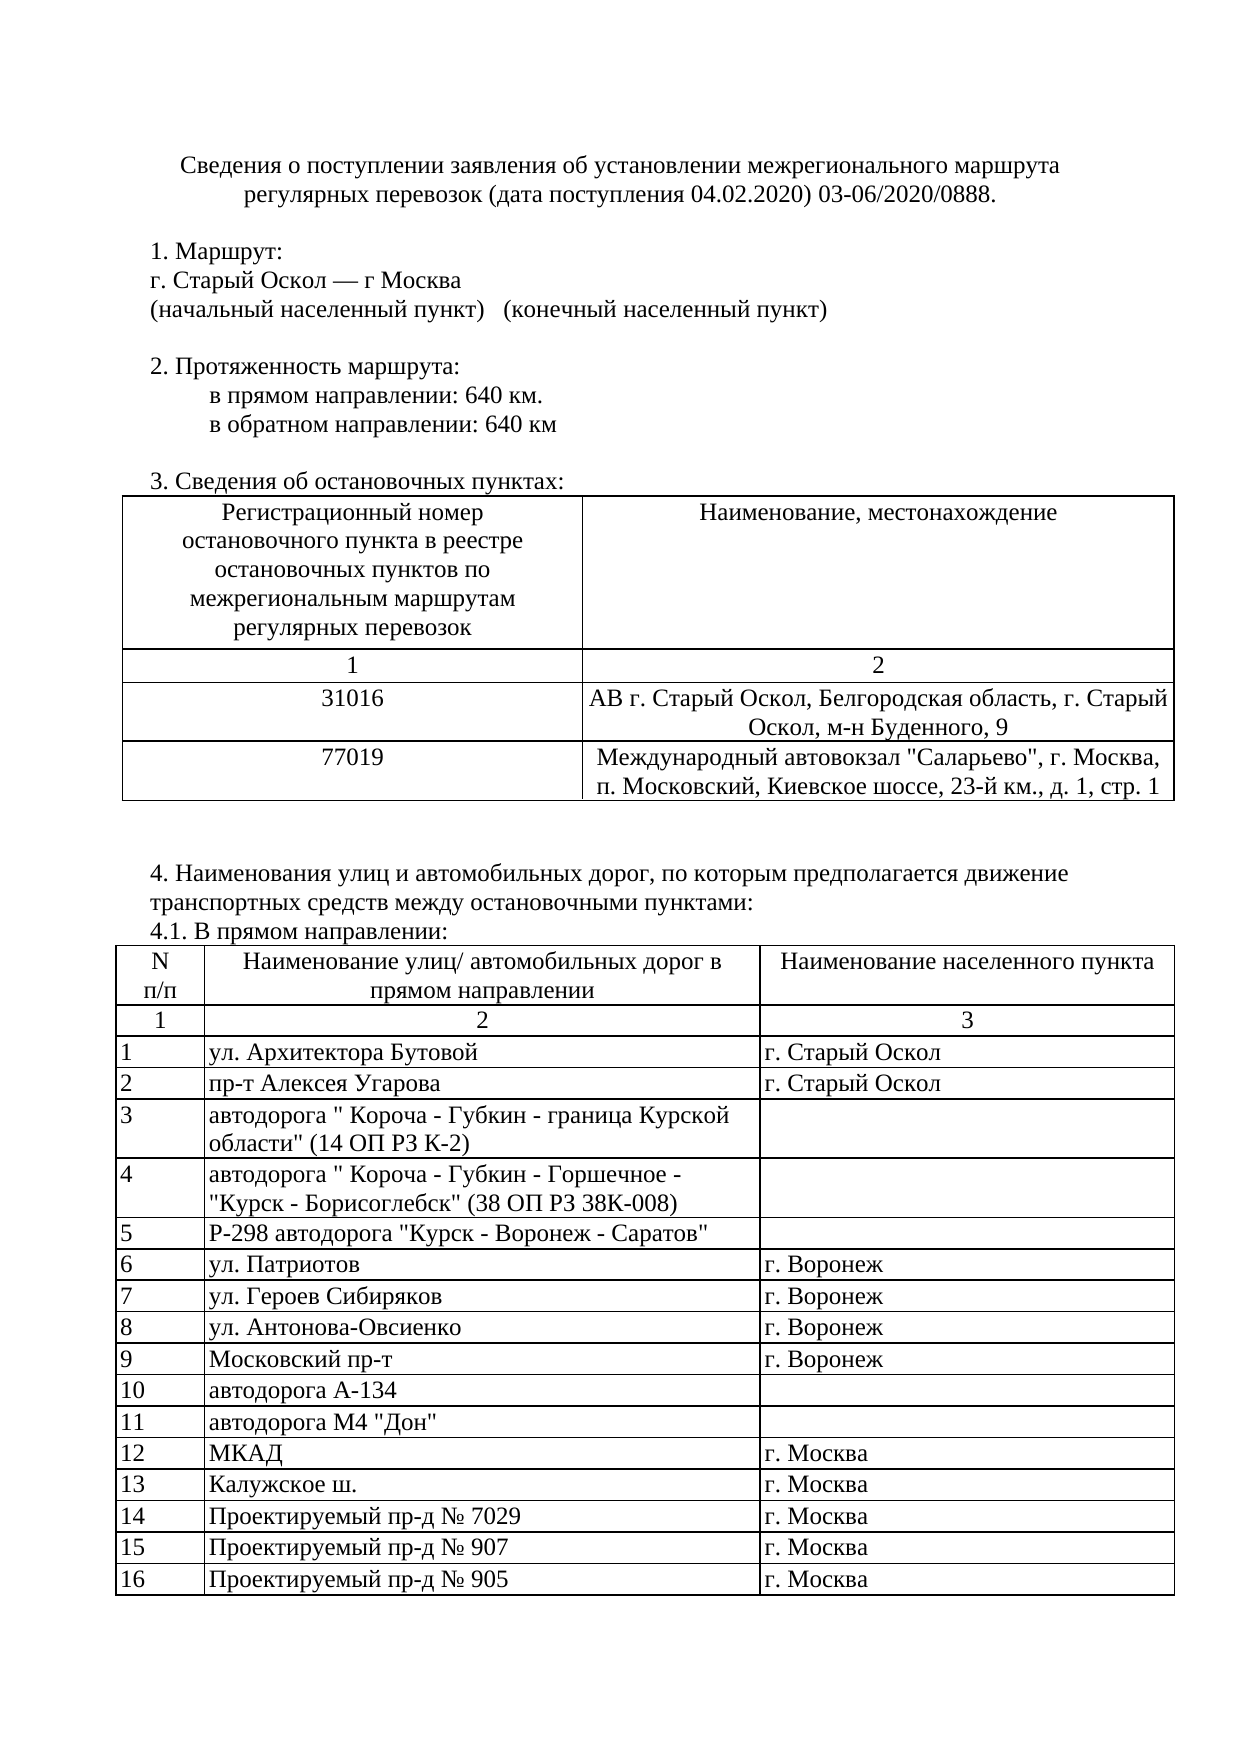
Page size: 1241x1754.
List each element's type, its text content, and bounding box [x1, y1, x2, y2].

table_cell 77019 [123, 742, 582, 799]
table_cell г. Воронеж [761, 1250, 1174, 1279]
table_cell Проектируемый пр-д № 905 [205, 1564, 759, 1594]
table_cell 2 [205, 1006, 759, 1035]
table_cell Московский пр-т [205, 1344, 759, 1374]
table_header Наименование населенного пункта [761, 946, 1174, 1004]
text г. Старый Оскол — г Москва [150, 265, 1090, 294]
table_cell 11 [117, 1407, 204, 1437]
table_cell 14 [117, 1501, 204, 1531]
table_cell г. Москва [761, 1470, 1174, 1499]
table_header Регистрационный номер остановочного пункта в реестре остановочных пунктов по межрегиональным маршрутам регулярных перевозок [123, 497, 582, 648]
table_cell 9 [117, 1344, 204, 1374]
text Сведения о поступлении заявления об установлении межрегионального маршрута регулярных перевозок (дата поступления 04.02.2020) 03-06/2020/0888. [150, 150, 1090, 207]
table_cell [761, 1407, 1174, 1437]
table_header N п/п [117, 946, 204, 1004]
table_cell автодорога М4 "Дон" [205, 1407, 759, 1437]
table_cell автодорога " Короча - Губкин - Горшечное - "Курск - Борисоглебск" (38 ОП РЗ 38К-008) [205, 1159, 759, 1216]
table_cell ул. Патриотов [205, 1250, 759, 1279]
table_cell МКАД [205, 1438, 759, 1468]
text 4. Наименования улиц и автомобильных дорог, по которым предполагается движение транспортных средств между остановочными пунктами: [150, 858, 1090, 916]
text в прямом направлении: 640 км. [150, 380, 1090, 409]
table_cell АВ г. Старый Оскол, Белгородская область, г. Старый Оскол, м-н Буденного, 9 [583, 683, 1173, 740]
table_cell 3 [761, 1006, 1174, 1035]
table_cell Калужское ш. [205, 1470, 759, 1499]
table_cell 3 [117, 1100, 204, 1157]
table_cell 2 [117, 1068, 204, 1098]
table_cell 1 [117, 1037, 204, 1067]
table_cell пр-т Алексея Угарова [205, 1068, 759, 1098]
table_cell 5 [117, 1218, 204, 1248]
table_cell ул. Героев Сибиряков [205, 1281, 759, 1311]
table_cell 12 [117, 1438, 204, 1468]
table_cell Международный автовокзал "Саларьево", г. Москва, п. Московский, Киевское шоссе, 23-й км., д. 1, стр. 1 [583, 742, 1173, 799]
table_cell 7 [117, 1281, 204, 1311]
table_cell 4 [117, 1159, 204, 1216]
table_cell Р-298 автодорога "Курск - Воронеж - Саратов" [205, 1218, 759, 1248]
table_cell Проектируемый пр-д № 907 [205, 1533, 759, 1562]
table_cell 1 [117, 1006, 204, 1035]
table_cell г. Старый Оскол [761, 1037, 1174, 1067]
table_cell [761, 1218, 1174, 1248]
table_cell [761, 1100, 1174, 1157]
table_cell г. Воронеж [761, 1344, 1174, 1374]
table_cell ул. Архитектора Бутовой [205, 1037, 759, 1067]
text 3. Сведения об остановочных пунктах: [150, 466, 1090, 495]
table_cell г. Москва [761, 1501, 1174, 1531]
table_cell г. Москва [761, 1438, 1174, 1468]
text 4.1. В прямом направлении: [150, 916, 1090, 945]
table_cell автодорога " Короча - Губкин - граница Курской области" (14 ОП РЗ К-2) [205, 1100, 759, 1157]
table_cell ул. Антонова-Овсиенко [205, 1312, 759, 1342]
table_header Наименование, местонахождение [583, 497, 1173, 648]
table_cell 2 [583, 650, 1173, 681]
table_cell г. Воронеж [761, 1312, 1174, 1342]
table_cell 16 [117, 1564, 204, 1594]
table_cell 1 [123, 650, 582, 681]
table_cell г. Воронеж [761, 1281, 1174, 1311]
table_cell Проектируемый пр-д № 7029 [205, 1501, 759, 1531]
table_cell 10 [117, 1375, 204, 1405]
table_cell 31016 [123, 683, 582, 740]
table_cell [761, 1159, 1174, 1216]
table_header Наименование улиц/ автомобильных дорог в прямом направлении [205, 946, 759, 1004]
text в обратном направлении: 640 км [150, 409, 1090, 437]
table_cell 6 [117, 1250, 204, 1279]
table_cell 13 [117, 1470, 204, 1499]
table_cell г. Старый Оскол [761, 1068, 1174, 1098]
text 1. Маршрут: [150, 236, 1090, 265]
table_cell г. Москва [761, 1564, 1174, 1594]
text 2. Протяженность маршрута: [150, 351, 1090, 380]
table_cell г. Москва [761, 1533, 1174, 1562]
table_cell 8 [117, 1312, 204, 1342]
table_cell 15 [117, 1533, 204, 1562]
table_cell [761, 1375, 1174, 1405]
text (начальный населенный пункт) (конечный населенный пункт) [150, 294, 1090, 322]
table_cell автодорога А-134 [205, 1375, 759, 1405]
